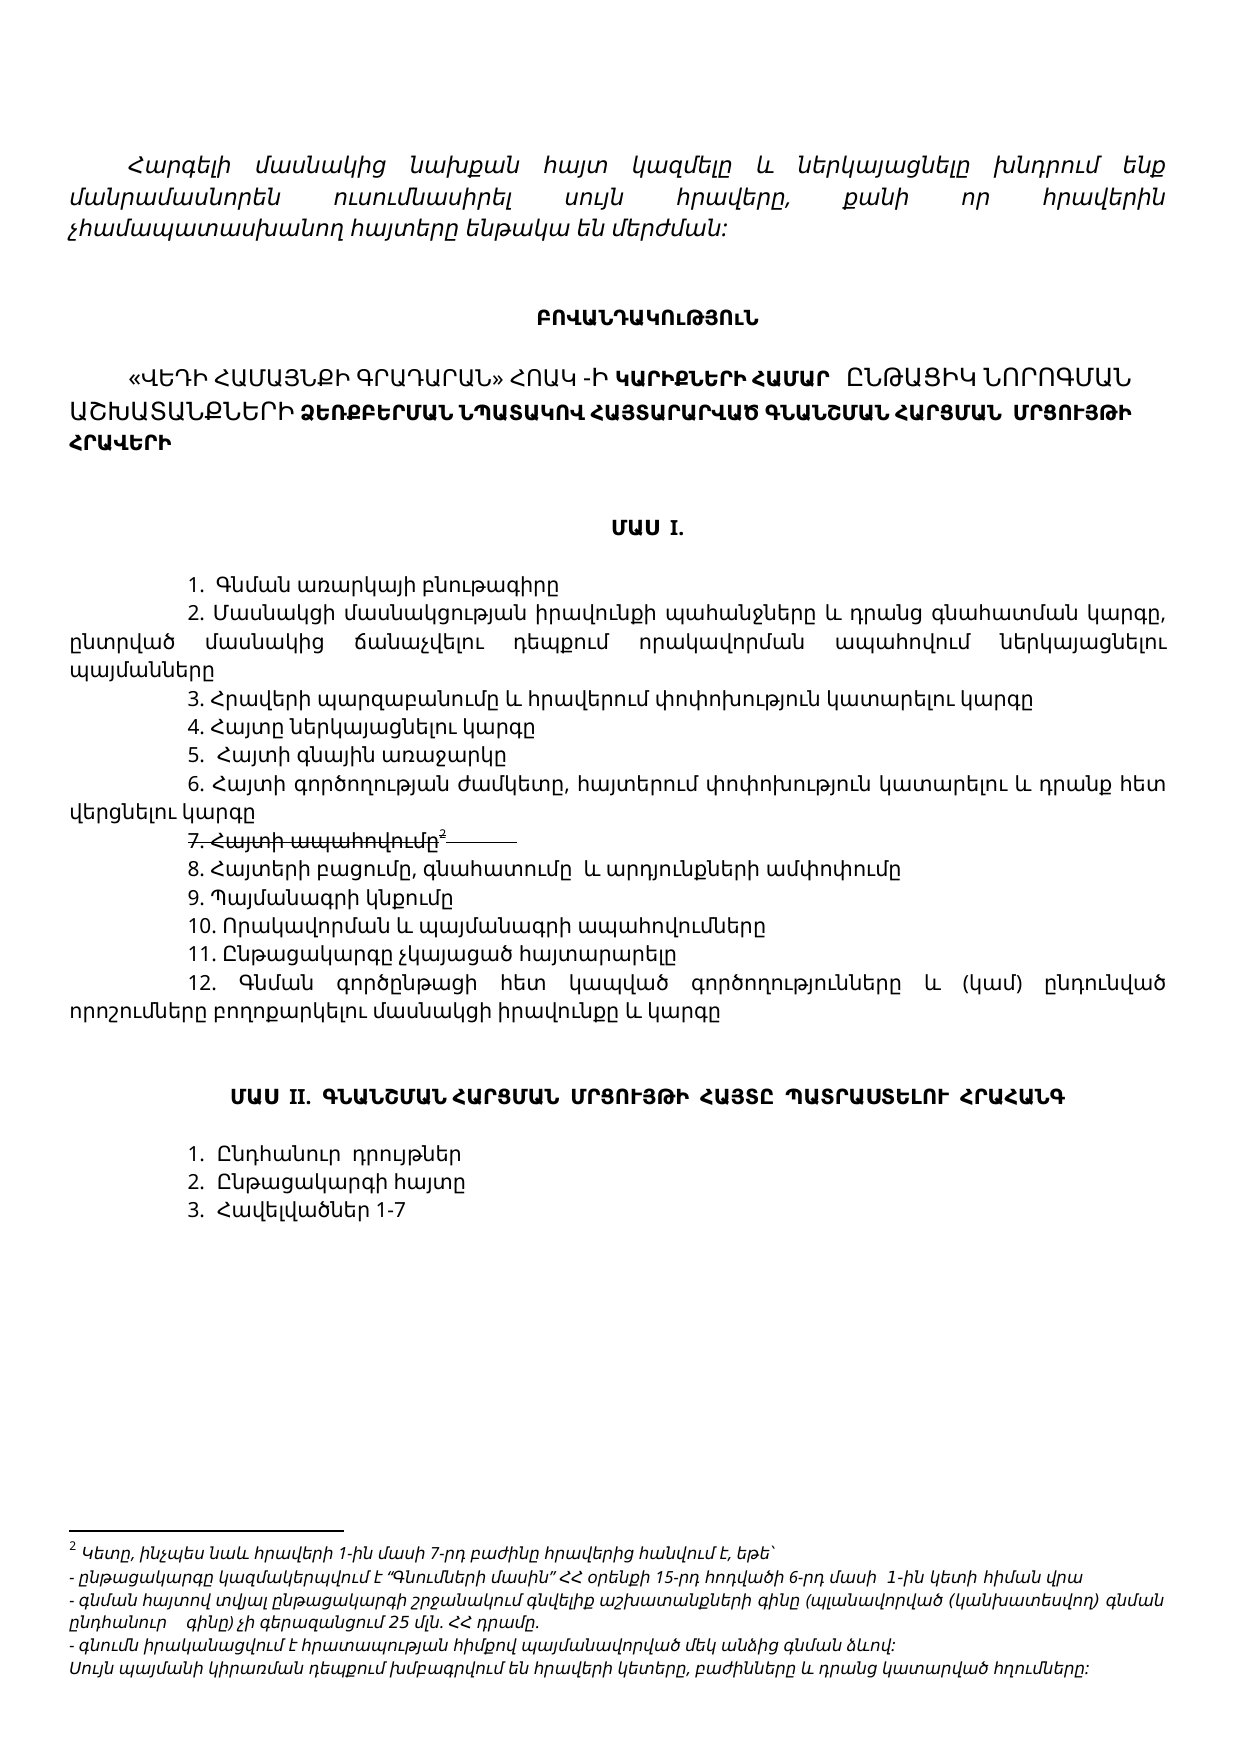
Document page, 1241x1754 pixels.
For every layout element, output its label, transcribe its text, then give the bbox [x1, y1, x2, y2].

text 9. Պայմանագրի կնքումը [69, 883, 1167, 911]
text 8. Հայտերի բացումը, գնահատումը և արդյունքների ամփոփումը [69, 854, 1167, 883]
text 1. Գնման առարկայի բնութագիրը [69, 570, 1167, 598]
text 3. Հրավերի պարզաբանումը և հրավերում փոփոխություն կատարելու կարգը [69, 684, 1167, 712]
text 12. Գնման գործընթացի հետ կապված գործողությունները և (կամ) ընդունված որոշումները բողոքարկելու մասնակցի իրավունքը և կարգը [69, 968, 1167, 1025]
text ՄԱՍ II. ԳՆԱՆՇՄԱՆ ՀԱՐՑՄԱՆ ՄՐՑՈՒՅԹԻ ՀԱՅՏԸ ՊԱՏՐԱՍՏԵԼՈՒ ՀՐԱՀԱՆԳ [69, 1082, 1167, 1110]
text 6. Հայտի գործողության ժամկետը, հայտերում փոփոխություն կատարելու և դրանք հետ վերցնելու կարգը [69, 769, 1167, 826]
text 5. Հայտի գնային առաջարկը [69, 741, 1167, 769]
text 10. Որակավորման և պայմանագրի ապահովումները [69, 911, 1167, 939]
text 3. Հավելվածներ 1-7 [69, 1196, 1167, 1224]
text ԲՈՎԱՆԴԱԿՈւԹՅՈւՆ [69, 303, 1167, 331]
text Հարգելի մասնակից նախքան հայտ կազմելը և ներկայացնելը խնդրում ենք մանրամասնորեն ուսումնասիրել սույն հրավերը, քանի որ հրավերին չհամապատասխանող հայտերը ենթակա են մերժման: [69, 149, 1167, 243]
text «ՎԵԴԻ ՀԱՄԱՅՆՔԻ ԳՐԱԴԱՐԱՆ» ՀՈԱԿ -Ի ԿԱՐԻՔՆԵՐԻ ՀԱՄԱՐ ԸՆԹԱՑԻԿ ՆՈՐՈԳՄԱՆ ԱՇԽԱՏԱՆՔՆԵՐԻ ՁԵՌՔԲԵՐՄԱՆ ՆՊԱՏԱԿՈՎ ՀԱՅՏԱՐԱՐՎԱԾ ԳՆԱՆՇՄԱՆ ՀԱՐՑՄԱՆ ՄՐՑՈՒՅԹԻ ՀՐԱՎԵՐԻ [69, 359, 1167, 456]
text 7. Հայտի ապահովումը [69, 826, 1167, 854]
text 11. Ընթացակարգը չկայացած հայտարարելը [69, 939, 1167, 968]
text 1. Ընդհանուր դրույթներ [69, 1139, 1167, 1167]
text 2. Ընթացակարգի հայտը [69, 1167, 1167, 1196]
text 4. Հայտը ներկայացնելու կարգը [69, 712, 1167, 741]
text ՄԱՍ I. [69, 513, 1167, 541]
text 2. Մասնակցի մասնակցության իրավունքի պահանջները և դրանց գնահատման կարգը, ընտրված մասնակից ճանաչվելու դեպքում որակավորման ապահովում ներկայացնելու պայմանները [69, 598, 1167, 684]
